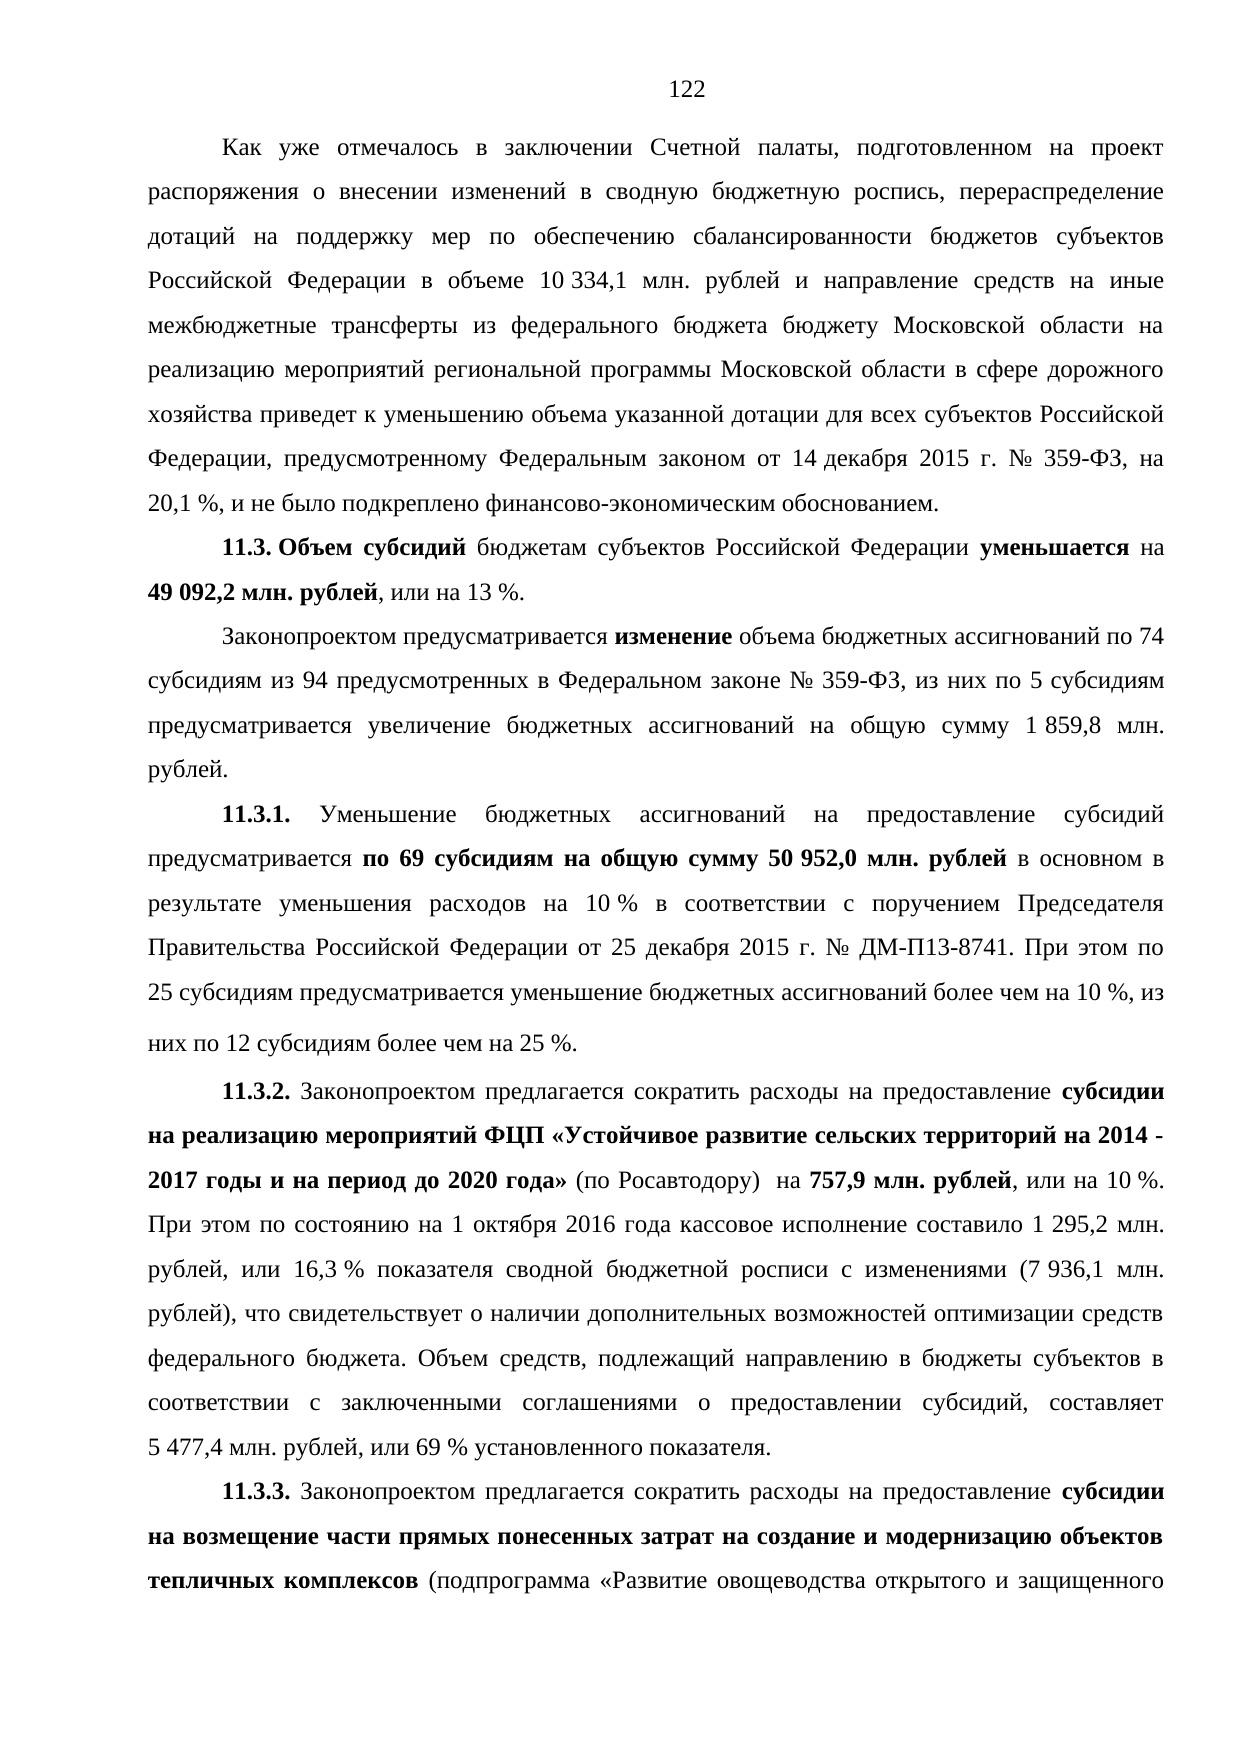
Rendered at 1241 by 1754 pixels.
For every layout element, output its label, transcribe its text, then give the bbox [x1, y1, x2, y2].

text 11.3. Объем субсидий бюджетам субъектов Российской Федерации уменьшается на 49 092,2 млн. рублей, или на 13 %. [148, 532, 1165, 605]
text 11.3.2. Законопроектом предлагается сократить расходы на предоставление субсидии на реализацию мероприятий ФЦП «Устойчивое развитие сельских территорий на 2014 - 2017 годы и на период до 2020 года» (по Росавтодору) на 757,9 млн. рублей, или на 10 %. При этом по состоянию на 1 октября 2016 года кассовое исполнение составило 1 295,2 млн. рублей, или 16,3 % показателя сводной бюджетной росписи с изменениями (7 936,1 млн. рублей), что свидетельствует о наличии дополнительных возможностей оптимизации средств федерального бюджета. Объем средств, подлежащий направлению в бюджеты субъектов в соответствии с заключенными соглашениями о предоставлении субсидий, составляет 5 477,4 млн. рублей, или 69 % установленного показателя. [148, 1076, 1165, 1461]
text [148, 1476, 1165, 1594]
text Законопроектом предусматривается изменение объема бюджетных ассигнований по 74 субсидиям из 94 предусмотренных в Федеральном законе № 359-ФЗ, из них по 5 субсидиям предусматривается увеличение бюджетных ассигнований на общую сумму 1 859,8 млн. рублей. [148, 621, 1165, 783]
text 11.3.1. Уменьшение бюджетных ассигнований на предоставление субсидий предусматривается по 69 субсидиям на общую сумму 50 952,0 млн. рублей в основном в результате уменьшения расходов на 10 % в соответствии с поручением Председателя Правительства Российской Федерации от 25 декабря 2015 г. № ДМ-П13-8741. При этом по 25 субсидиям предусматривается уменьшение бюджетных ассигнований более чем на 10 %, из них по 12 субсидиям более чем на 25 %. [148, 799, 1165, 1058]
text Как уже отмечалось в заключении Счетной палаты, подготовленном на проект распоряжения о внесении изменений в сводную бюджетную роспись, перераспределение дотаций на поддержку мер по обеспечению сбалансированности бюджетов субъектов Российской Федерации в объеме 10 334,1 млн. рублей и направление средств на иные межбюджетные трансферты из федерального бюджета бюджету Московской области на реализацию мероприятий региональной программы Московской области в сфере дорожного хозяйства приведет к уменьшению объема указанной дотации для всех субъектов Российской Федерации, предусмотренному Федеральным законом от 14 декабря 2015 г. № 359-ФЗ, на 20,1 %, и не было подкреплено финансово-экономическим обоснованием. [148, 132, 1165, 516]
